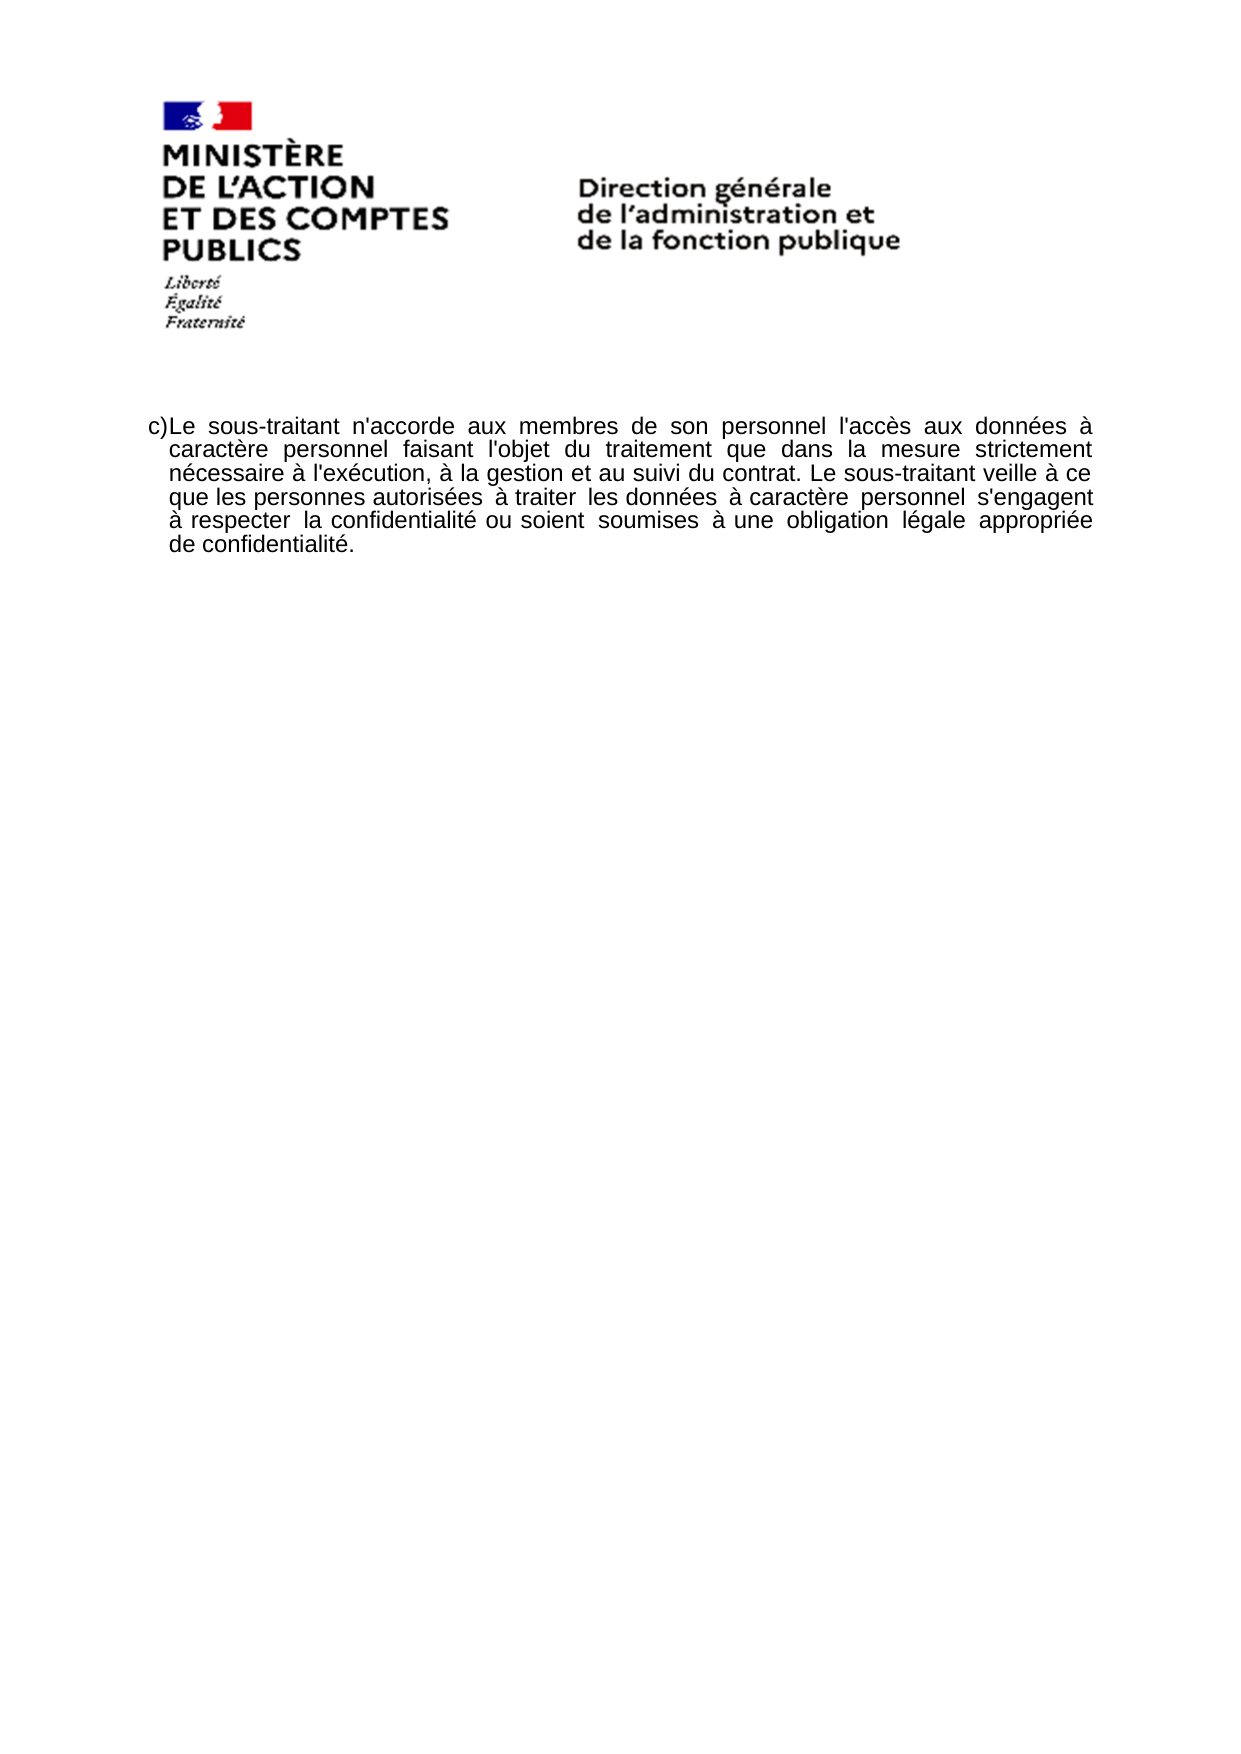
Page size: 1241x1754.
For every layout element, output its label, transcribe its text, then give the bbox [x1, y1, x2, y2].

picture [132, 73, 932, 357]
list Le sous-traitant n'accorde aux membres de son personnel l'accès aux données à caractère personnel faisant l'objet du traitement que dans la mesure strictement nécessaire à l'exécution, à la gestion et au suivi du contrat. Le sous-traitant veille à ce que les personnes autorisées à traiter les données à caractère personnel s'engagent à respecter la confidentialité ou soient soumises à une obligation légale appropriée de confidentialité. [148, 415, 1094, 558]
